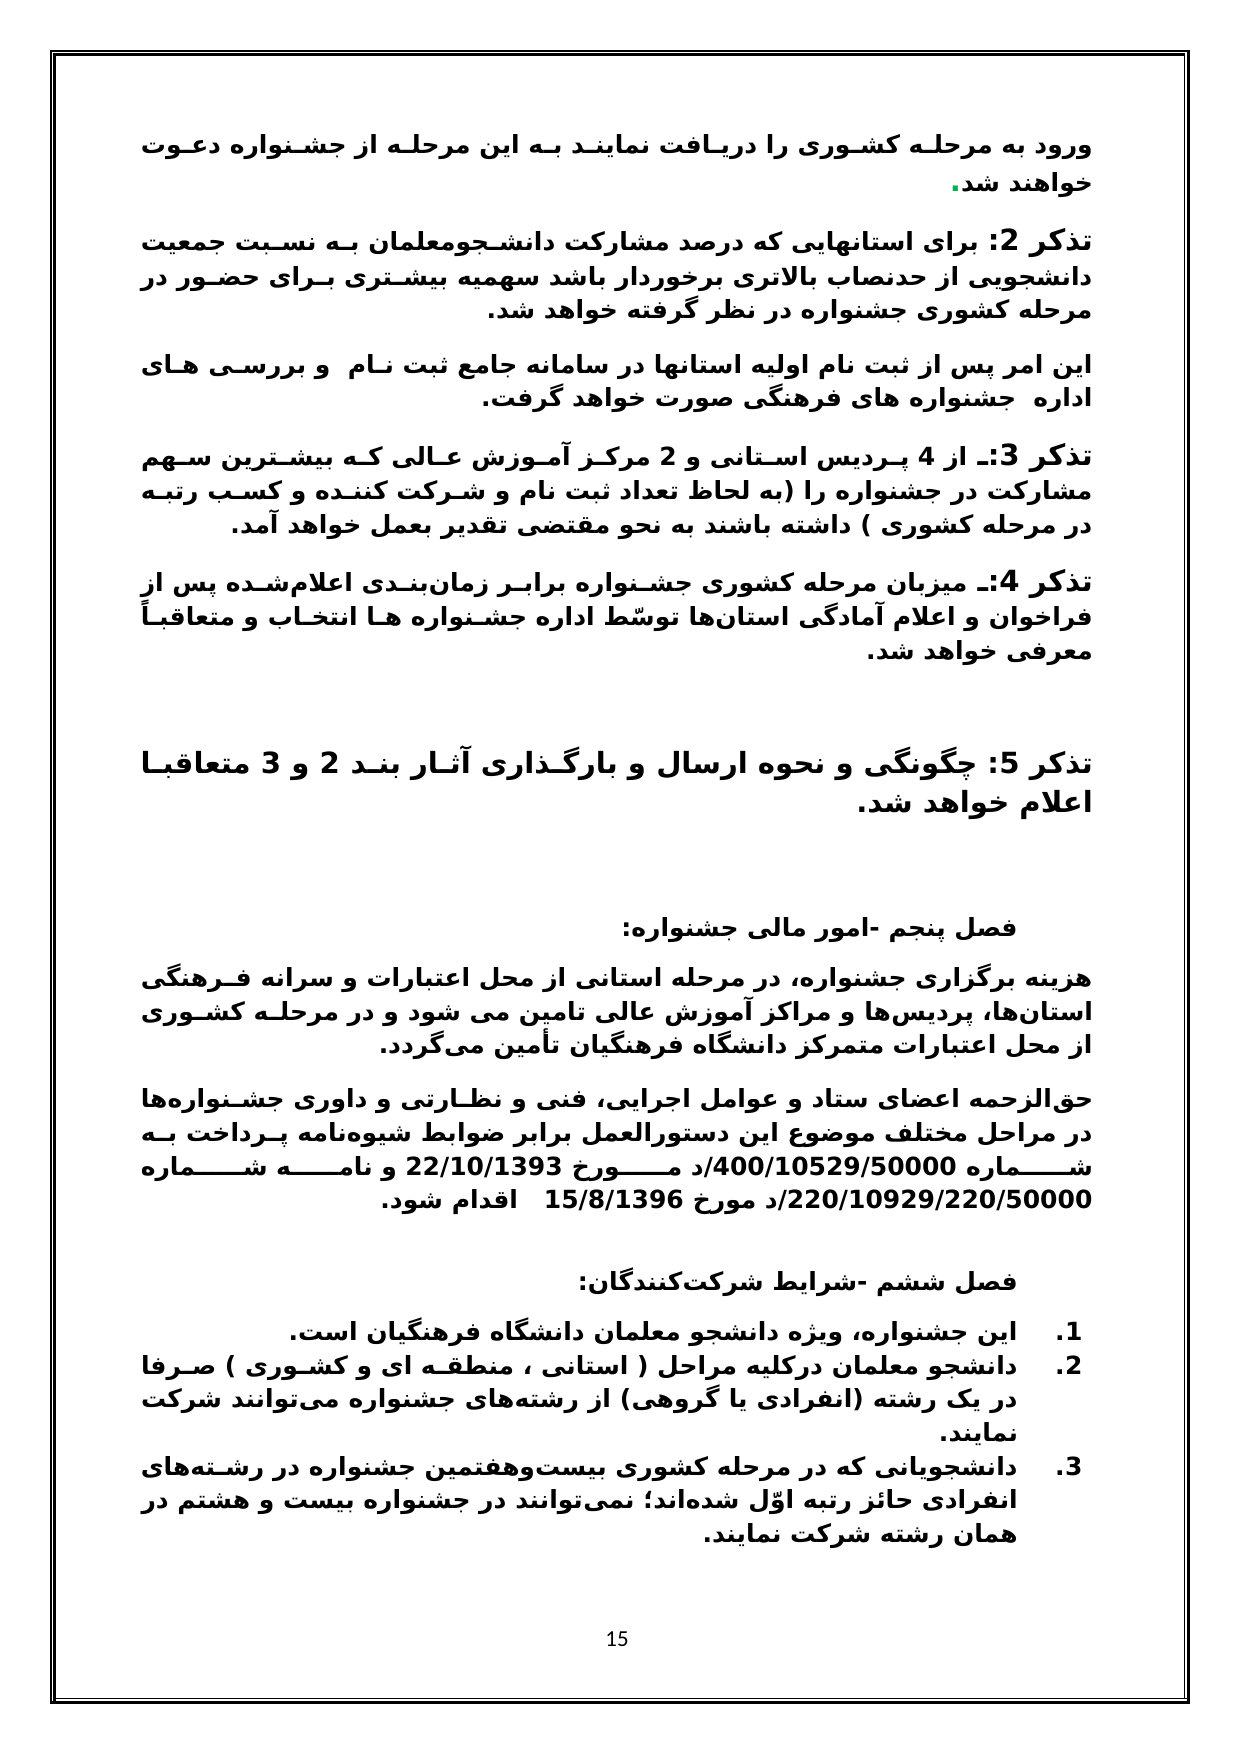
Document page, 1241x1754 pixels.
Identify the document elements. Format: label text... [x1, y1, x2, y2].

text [141, 130, 1093, 198]
text این امر پس از ثبت نام اولیه استانها در سامانه جامع ثبت نام و بررسی های اداره جشنواره های فرهنگی صورت خواهد گرفت. [141, 350, 1093, 413]
text هزینه برگزاری جشنواره، در مرحله استانی از محل اعتبارات و سرانه فرهنگی استان‌ها، پردیس‌ها و مراکز آموزش عالی تامین می شود و در مرحله کشوری از محل اعتبارات متمرکز دانشگاه فرهنگیان تأمین می‌گردد. [141, 963, 1093, 1059]
list این جشنواره، ویژه دانشجو معلمان دانشگاه فرهنگیان است. [141, 1318, 1055, 1347]
subtitle فصل پنجم -امور مالی جشنواره: [141, 913, 1018, 942]
text تذکر 3: از 4 پردیس استانی و 2 مرکز آموزش عالی که بیشترین سهم مشارکت در جشنواره را (به لحاظ تعداد ثبت نام و شرکت کننده و کسب رتبه در مرحله کشوری ) داشته باشند به نحو مقتضی تقدیر بعمل خواهد آمد. [141, 438, 1093, 539]
text تذکر 4: میزبان مرحله کشوری جشنواره‌ برابر زمان‌بندی اعلام‌شده پس از فراخوان و اعلام آمادگی استان‌ها توسّط اداره جشنواره ها انتخاب و متعاقباً معرفی خواهد شد. [141, 564, 1093, 665]
subtitle فصل ششم -شرایط شرکت‌کنندگان: [141, 1268, 1018, 1297]
text تذکر 2: برای استانهایی که درصد مشارکت دانشجومعلمان به نسبت جمعیت دانشجویی از حدنصاب بالاتری برخوردار باشد سهمیه بیشتری برای حضور در مرحله کشوری جشنواره در نظر گرفته خواهد شد. [141, 224, 1093, 325]
list دانشجو معلمان درکلیه مراحل ( استانی ، منطقه ای و کشوری ) صرفا در یک رشته (انفرادی یا گروهی) از رشته‌های جشنواره می‌توانند شرکت نمایند. [141, 1351, 1055, 1447]
text حق‌الزحمه اعضای ستاد و عوامل اجرایی، فنی و نظارتی و داوری جشنواره‌ها در مراحل مختلف موضوع این دستورالعمل برابر ضوابط شیوه‌نامه پرداخت به شماره 400/10529/50000/د مورخ 22/10/1393 و نامه شماره 220/10929/220/50000/د مورخ 15/8/1396 اقدام شود. [141, 1084, 1093, 1214]
list دانشجویانی که در مرحله کشوری بیست‌وهفتمین جشنواره در رشته‌های انفرادی حائز رتبه اوّل شده‌اند؛ نمی‌توانند در جشنواره بيست و هشتم در همان رشته شرکت نمایند. [141, 1452, 1055, 1548]
text تذکر 5: چگونگی و نحوه ارسال و بارگذاری آثار بند 2 و 3 متعاقبا اعلام خواهد شد. [141, 746, 1093, 819]
